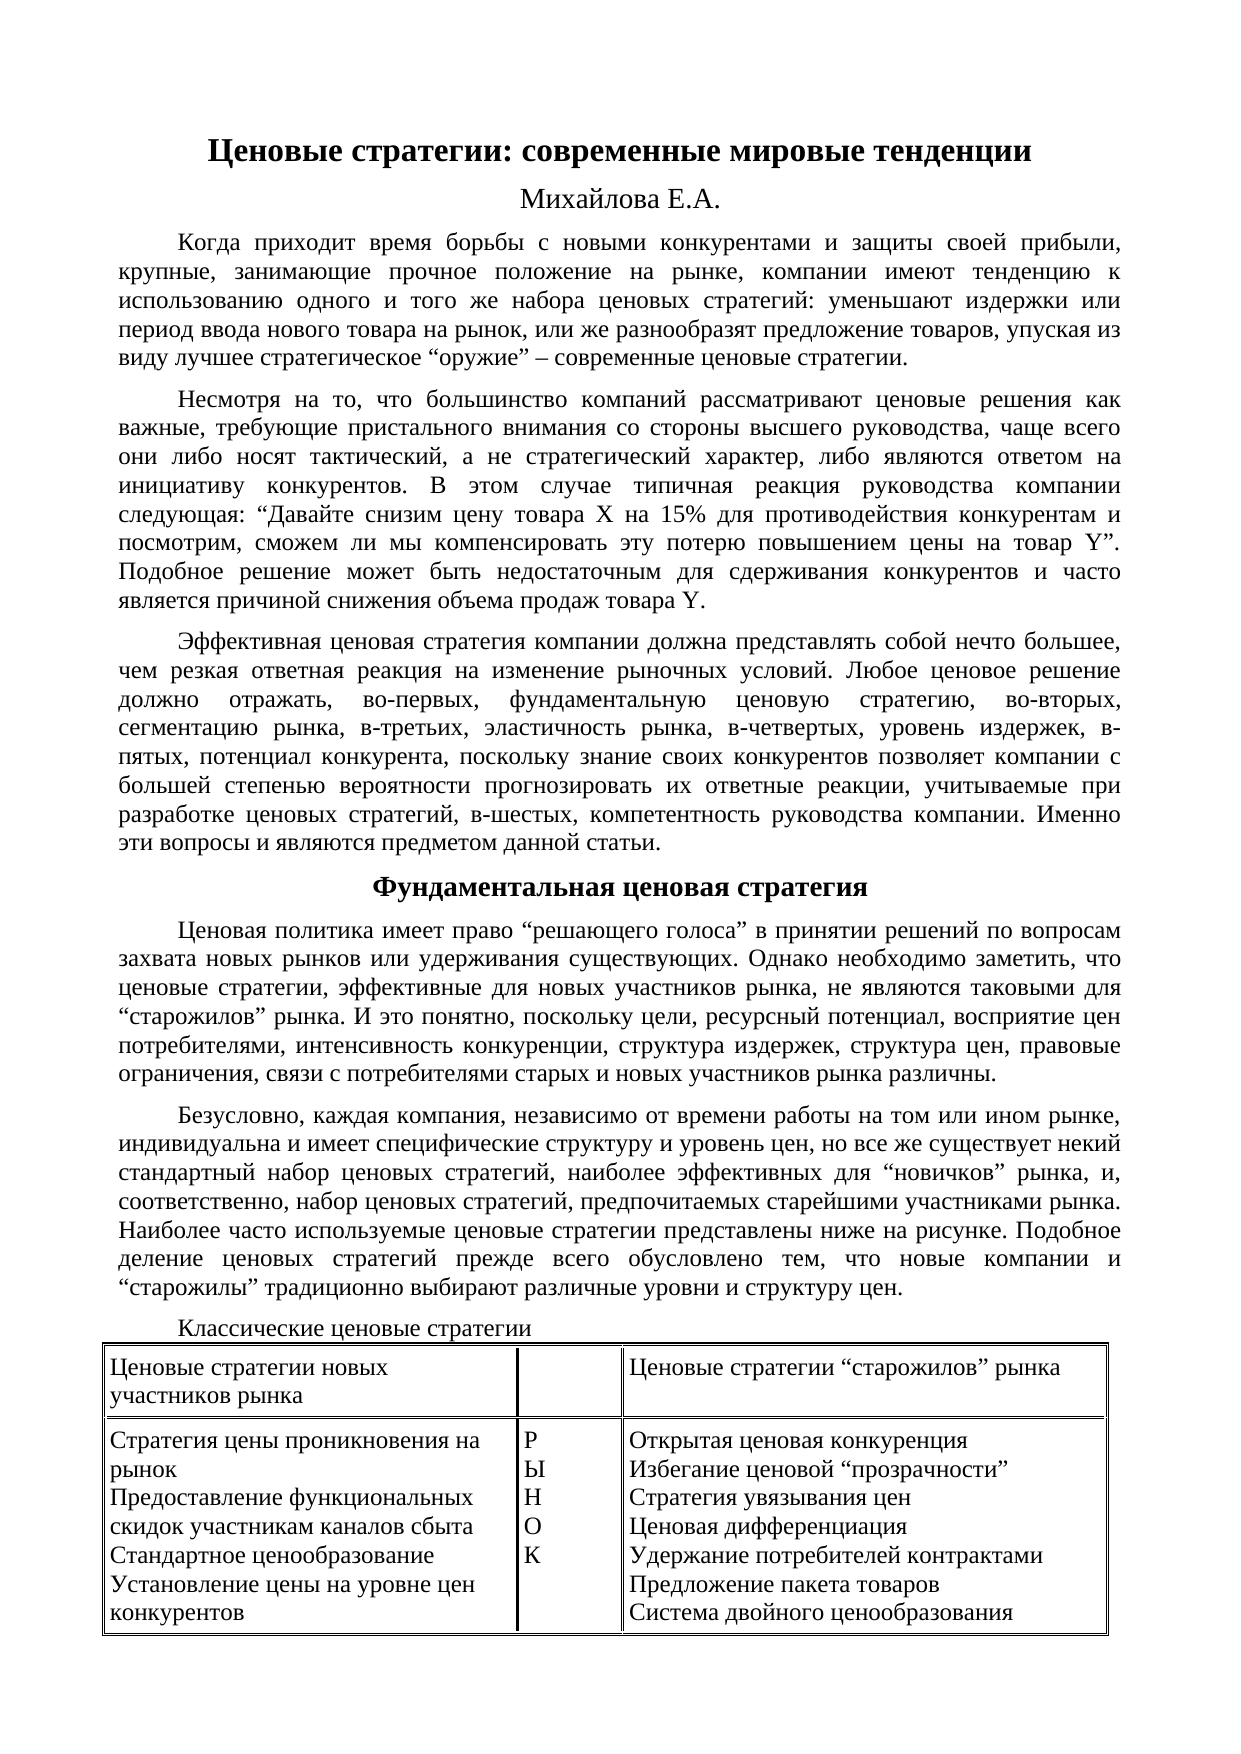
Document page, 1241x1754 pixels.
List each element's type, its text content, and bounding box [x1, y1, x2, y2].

text Когда приходит время борьбы с новыми конкурентами и защиты своей прибыли, крупные, занимающие прочное положение на рынке, компании имеют тенденцию к использованию одного и того же набора ценовых стратегий: уменьшают издержки или период ввода нового товара на рынок, или же разнообразят предложение товаров, упуская из виду лучшее стратегическое “оружие” – современные ценовые стратегии. [118, 227, 1122, 371]
table_header Ценовые стратегии новых участников рынка [105, 1346, 517, 1416]
text Ценовые стратегии: современные мировые тенденции [118, 131, 1122, 169]
table_header Ценовые стратегии “старожилов” рынка [623, 1346, 1106, 1416]
table_header [517, 1346, 623, 1416]
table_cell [103, 1416, 517, 1632]
text Фундаментальная ценовая стратегия [118, 869, 1122, 902]
text Михайлова Е.А. [118, 181, 1122, 215]
table_cell Р Ы Н О К [517, 1419, 623, 1632]
text Классические ценовые стратегии [118, 1313, 1122, 1342]
text Несмотря на то, что большинство компаний рассматривают ценовые решения как важные, требующие пристального внимания со стороны высшего руководства, чаще всего они либо носят тактический, а не стратегический характер, либо являются ответом на инициативу конкурентов. В этом случае типичная реакция руководства компании следующая: “Давайте снизим цену товара Х на 15% для противодействия конкурентам и посмотрим, сможем ли мы компенсировать эту потерю повышением цены на товар Y”. Подобное решение может быть недостаточным для сдерживания конкурентов и часто является причиной снижения объема продаж товара Y. [118, 384, 1122, 614]
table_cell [623, 1416, 1107, 1632]
text Безусловно, каждая компания, независимо от времени работы на том или ином рынке, индивидуальна и имеет специфические структуру и уровень цен, но все же существует некий стандартный набор ценовых стратегий, наиболее эффективных для “новичков” рынка, и, соответственно, набор ценовых стратегий, предпочитаемых старейшими участниками рынка. Наиболее часто используемые ценовые стратегии представлены ниже на рисунке. Подобное деление ценовых стратегий прежде всего обусловлено тем, что новые компании и “старожилы” традиционно выбирают различные уровни и структуру цен. [118, 1100, 1122, 1301]
text Ценовая политика имеет право “решающего голоса” в принятии решений по вопросам захвата новых рынков или удерживания существующих. Однако необходимо заметить, что ценовые стратегии, эффективные для новых участников рынка, не являются таковыми для “старожилов” рынка. И это понятно, поскольку цели, ресурсный потенциал, восприятие цен потребителями, интенсивность конкуренции, структура издержек, структура цен, правовые ограничения, связи с потребителями старых и новых участников рынка различны. [118, 915, 1122, 1087]
text Эффективная ценовая стратегия компании должна представлять собой нечто большее, чем резкая ответная реакция на изменение рыночных условий. Любое ценовое решение должно отражать, во-первых, фундаментальную ценовую стратегию, во-вторых, сегментацию рынка, в-третьих, эластичность рынка, в-четвертых, уровень издержек, в-пятых, потенциал конкурента, поскольку знание своих конкурентов позволяет компании с большей степенью вероятности прогнозировать их ответные реакции, учитываемые при разработке ценовых стратегий, в-шестых, компетентность руководства компании. Именно эти вопросы и являются предметом данной статьи. [118, 626, 1122, 856]
